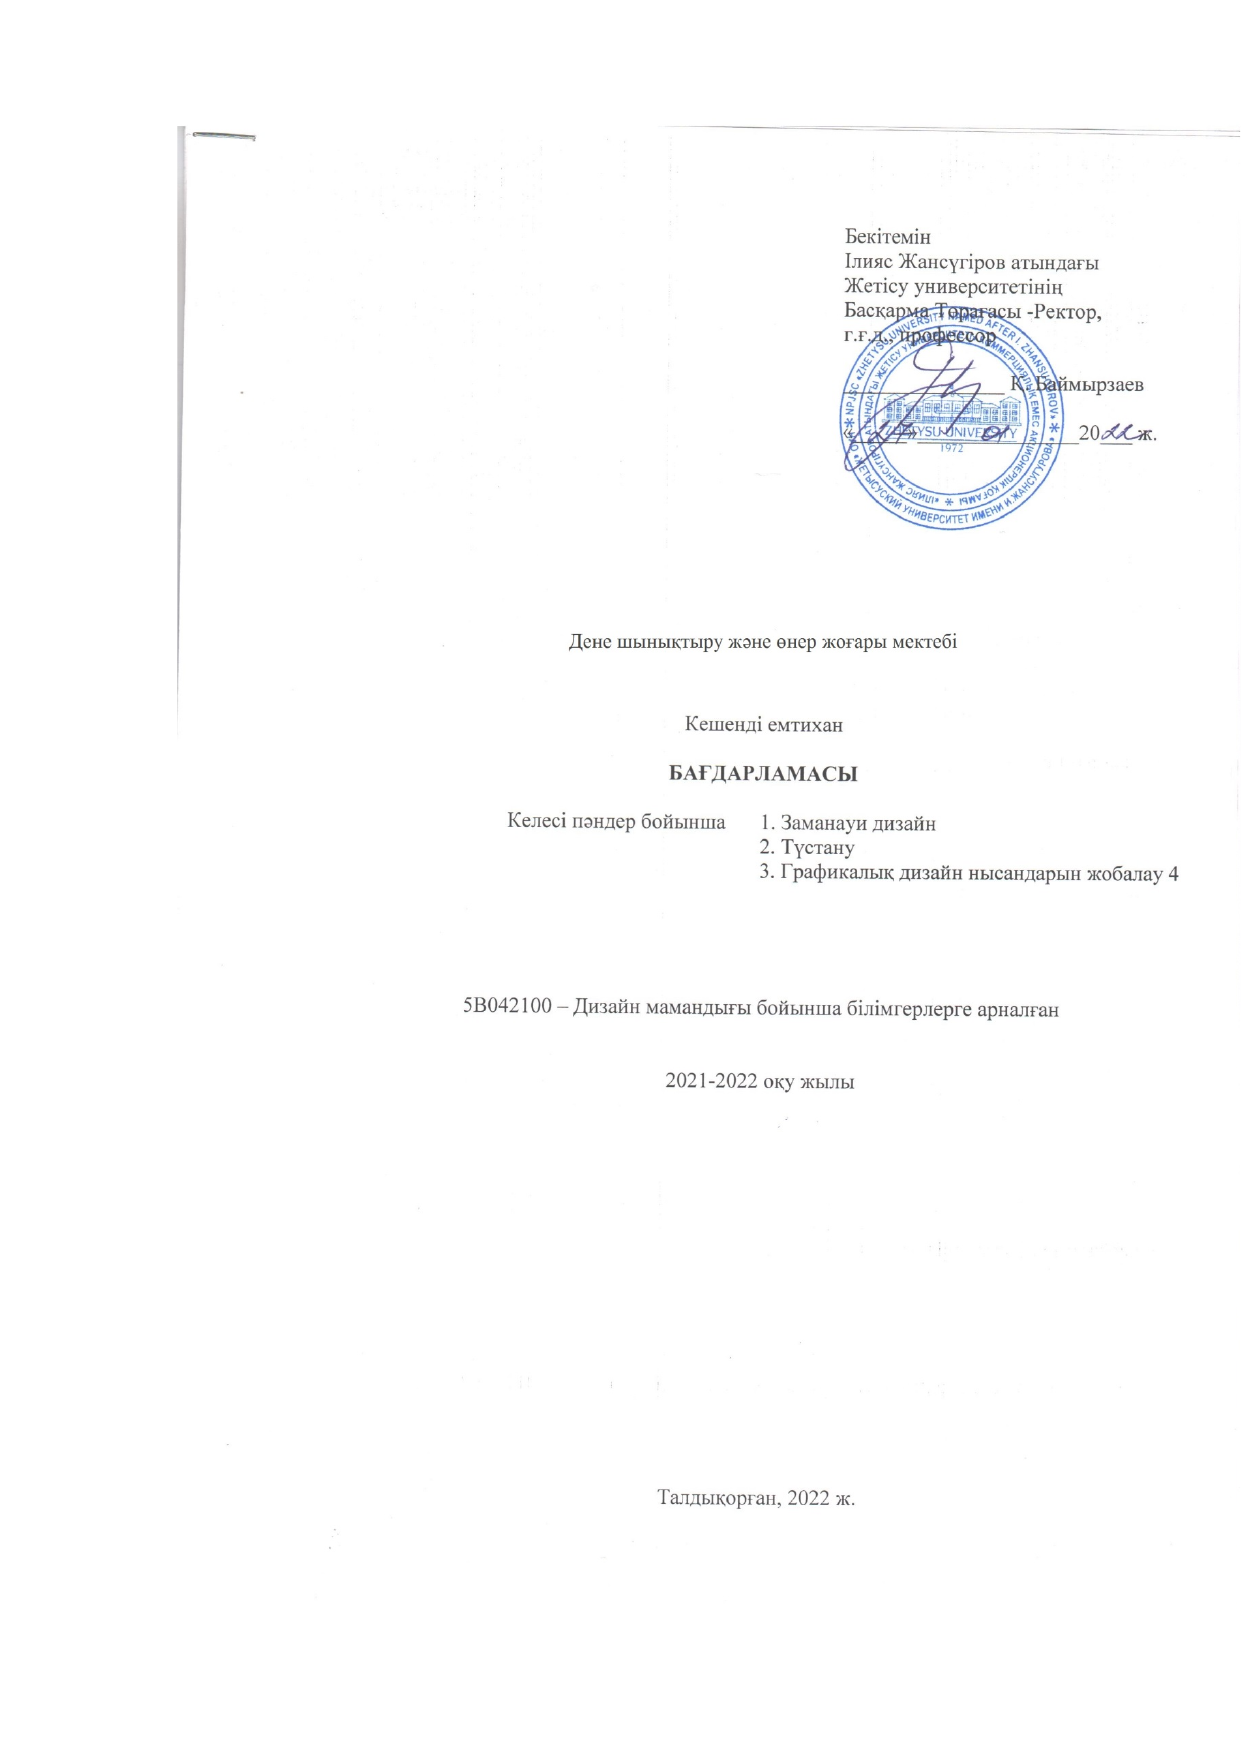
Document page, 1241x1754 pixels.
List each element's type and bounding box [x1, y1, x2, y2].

picture [177, 118, 1241, 1609]
